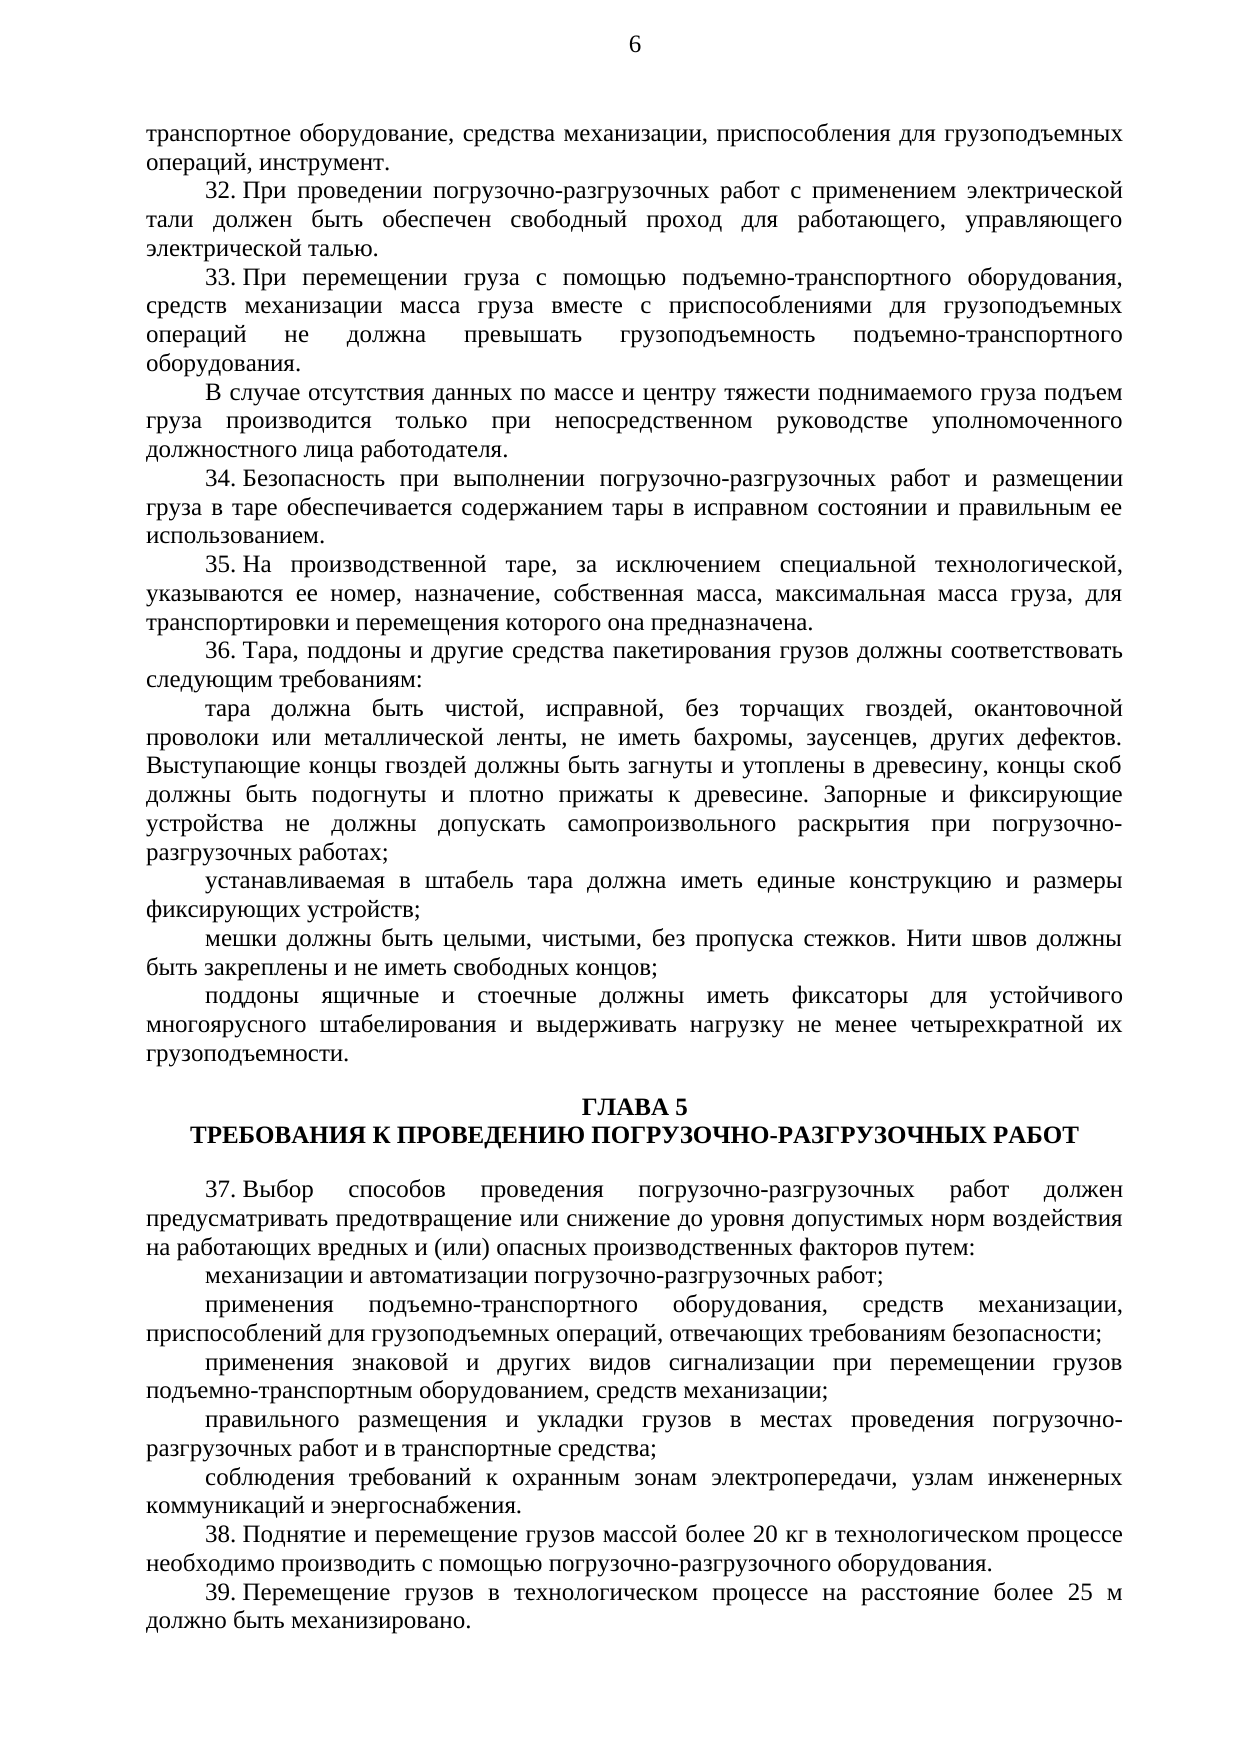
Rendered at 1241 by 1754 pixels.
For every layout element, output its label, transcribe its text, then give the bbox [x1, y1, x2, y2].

text устанавливаемая в штабель тара должна иметь единые конструкцию и размеры фиксирующих устройств; [146, 866, 1123, 923]
text механизации и автоматизации погрузочно-разгрузочных работ; [146, 1261, 1123, 1289]
text тара должна быть чистой, исправной, без торчащих гвоздей, окантовочной проволоки или металлической ленты, не иметь бахромы, заусенцев, других дефектов. Выступающие концы гвоздей должны быть загнуты и утоплены в древесину, концы скоб должны быть подогнуты и плотно прижаты к древесине. Запорные и фиксирующие устройства не должны допускать самопроизвольного раскрытия при погрузочно-разгрузочных работах; [146, 693, 1123, 866]
text мешки должны быть целыми, чистыми, без пропуска стежков. Нити швов должны быть закреплены и не иметь свободных концов; [146, 923, 1123, 981]
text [146, 118, 1123, 176]
text применения подъемно-транспортного оборудования, средств механизации, приспособлений для грузоподъемных операций, отвечающих требованиям безопасности; [146, 1289, 1123, 1347]
text 33. При перемещении груза с помощью подъемно-транспортного оборудования, средств механизации масса груза вместе с приспособлениями для грузоподъемных операций не должна превышать грузоподъемность подъемно-транспортного оборудования. [146, 262, 1123, 377]
text поддоны ящичные и стоечные должны иметь фиксаторы для устойчивого многоярусного штабелирования и выдерживать нагрузку не менее четырехкратной их грузоподъемности. [146, 981, 1123, 1067]
text применения знаковой и других видов сигнализации при перемещении грузов подъемно-транспортным оборудованием, средств механизации; [146, 1347, 1123, 1404]
text 32. При проведении погрузочно-разгрузочных работ с применением электрической тали должен быть обеспечен свободный проход для работающего, управляющего электрической талью. [146, 176, 1123, 262]
text 39. Перемещение грузов в технологическом процессе на расстояние более 25 м должно быть механизировано. [146, 1577, 1123, 1634]
text 36. Тара, поддоны и другие средства пакетирования грузов должны соответствовать следующим требованиям: [146, 636, 1123, 693]
text 37. Выбор способов проведения погрузочно-разгрузочных работ должен предусматривать предотвращение или снижение до уровня допустимых норм воздействия на работающих вредных и (или) опасных производственных факторов путем: [146, 1174, 1123, 1261]
text 38. Поднятие и перемещение грузов массой более 20 кг в технологическом процессе необходимо производить с помощью погрузочно-разгрузочного оборудования. [146, 1519, 1123, 1577]
text 35. На производственной таре, за исключением специальной технологической, указываются ее номер, назначение, собственная масса, максимальная масса груза, для транспортировки и перемещения которого она предназначена. [146, 549, 1123, 636]
text правильного размещения и укладки грузов в местах проведения погрузочно-разгрузочных работ и в транспортные средства; [146, 1404, 1123, 1462]
text ГЛАВА 5 ТРЕБОВАНИЯ К ПРОВЕДЕНИЮ ПОГРУЗОЧНО-РАЗГРУЗОЧНЫХ РАБОТ [146, 1092, 1123, 1149]
text 34. Безопасность при выполнении погрузочно-разгрузочных работ и размещении груза в таре обеспечивается содержанием тары в исправном состоянии и правильным ее использованием. [146, 463, 1123, 549]
text соблюдения требований к охранным зонам электропередачи, узлам инженерных коммуникаций и энергоснабжения. [146, 1462, 1123, 1519]
text В случае отсутствия данных по массе и центру тяжести поднимаемого груза подъем груза производится только при непосредственном руководстве уполномоченного должностного лица работодателя. [146, 377, 1123, 463]
